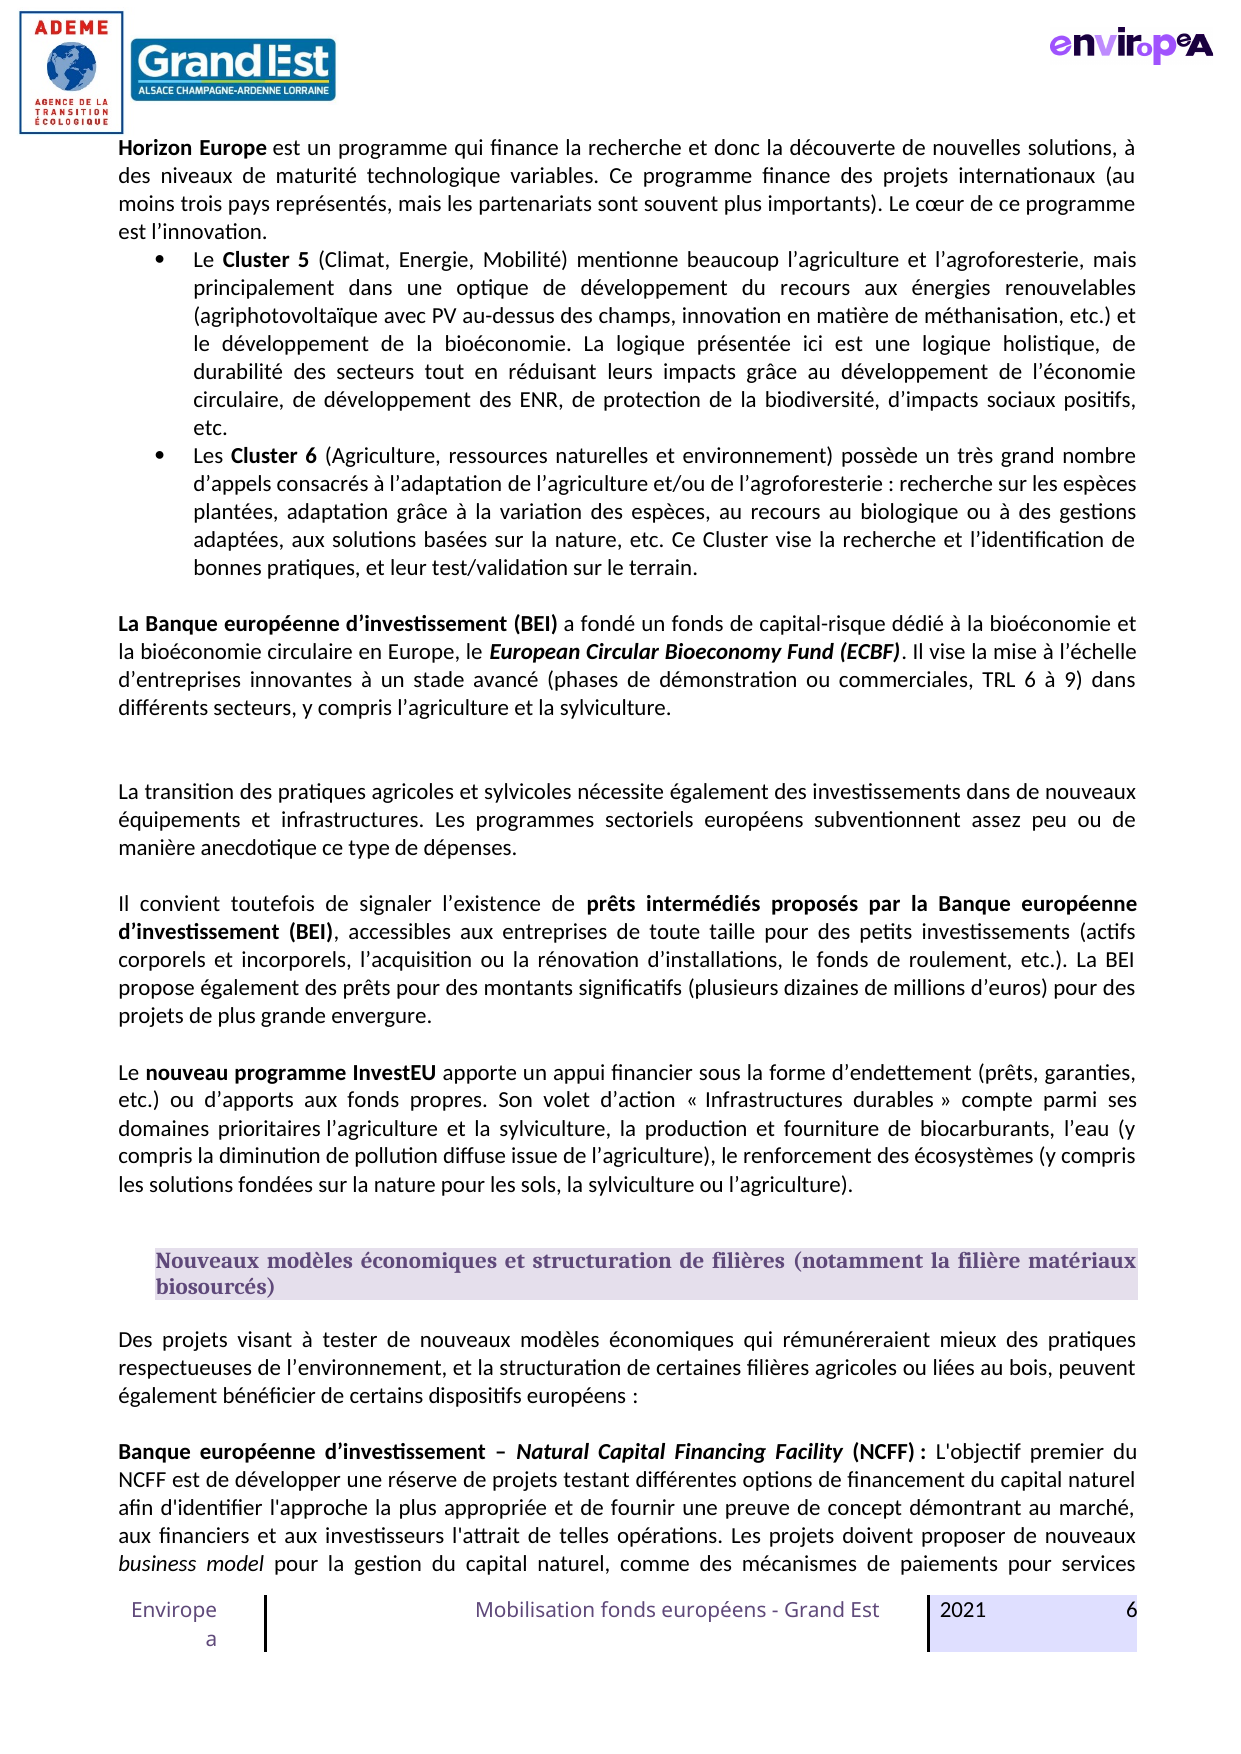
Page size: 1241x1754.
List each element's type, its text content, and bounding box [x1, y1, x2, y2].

list Les Cluster 6 (Agriculture, ressources naturelles et environnement) possède un très grand nombre d’appels consacrés à l’adaptation de l’agriculture et/ou de l’agroforesterie : recherche sur les espèces plantées, adaptation grâce à la variation des espèces, au recours au biologique ou à des gestions adaptées, aux solutions basées sur la nature, etc. Ce Cluster vise la recherche et l’identification de bonnes pratiques, et leur test/validation sur le terrain. [156, 441, 1138, 581]
text Il convient toutefois de signaler l’existence de prêts intermédiés proposés par la Banque européenne d’investissement (BEI), accessibles aux entreprises de toute taille pour des petits investissements (actifs corporels et incorporels, l’acquisition ou la rénovation d’installations, le fonds de roulement, etc.). La BEI propose également des prêts pour des montants significatifs (plusieurs dizaines de millions d’euros) pour des projets de plus grande envergure. [118, 889, 1138, 1029]
text La Banque européenne d’investissement (BEI) a fondé un fonds de capital-risque dédié à la bioéconomie et la bioéconomie circulaire en Europe, le European Circular Bioeconomy Fund (ECBF). Il vise la mise à l’échelle d’entreprises innovantes à un stade avancé (phases de démonstration ou commerciales, TRL 6 à 9) dans différents secteurs, y compris l’agriculture et la sylviculture. [118, 609, 1138, 721]
text Des projets visant à tester de nouveaux modèles économiques qui rémunéreraient mieux des pratiques respectueuses de l’environnement, et la structuration de certaines filières agricoles ou liées au bois, peuvent également bénéficier de certains dispositifs européens : [118, 1325, 1138, 1409]
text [118, 1437, 1138, 1578]
subtitle Nouveaux modèles économiques et structuration de filières (notamment la filière matériaux biosourcés) [155, 1248, 1138, 1300]
text Horizon Europe est un programme qui finance la recherche et donc la découverte de nouvelles solutions, à des niveaux de maturité technologique variables. Ce programme finance des projets internationaux (au moins trois pays représentés, mais les partenariats sont souvent plus importants). Le cœur de ce programme est l’innovation. [118, 133, 1138, 245]
picture [1050, 27, 1214, 65]
text Le nouveau programme InvestEU apporte un appui financier sous la forme d’endettement (prêts, garanties, etc.) ou d’apports aux fonds propres. Son volet d’action « Infrastructures durables » compte parmi ses domaines prioritaires l’agriculture et la sylviculture, la production et fourniture de biocarburants, l’eau (y compris la diminution de pollution diffuse issue de l’agriculture), le renforcement des écosystèmes (y compris les solutions fondées sur la nature pour les sols, la sylviculture ou l’agriculture). [118, 1058, 1138, 1198]
list Le Cluster 5 (Climat, Energie, Mobilité) mentionne beaucoup l’agriculture et l’agroforesterie, mais principalement dans une optique de développement du recours aux énergies renouvelables (agriphotovoltaïque avec PV au-dessus des champs, innovation en matière de méthanisation, etc.) et le développement de la bioéconomie. La logique présentée ici est une logique holistique, de durabilité des secteurs tout en réduisant leurs impacts grâce au développement de l’économie circulaire, de développement des ENR, de protection de la biodiversité, d’impacts sociaux positifs, etc. [156, 245, 1138, 441]
text La transition des pratiques agricoles et sylvicoles nécessite également des investissements dans de nouveaux équipements et infrastructures. Les programmes sectoriels européens subventionnent assez peu ou de manière anecdotique ce type de dépenses. [118, 777, 1138, 861]
picture [5, 7, 339, 138]
